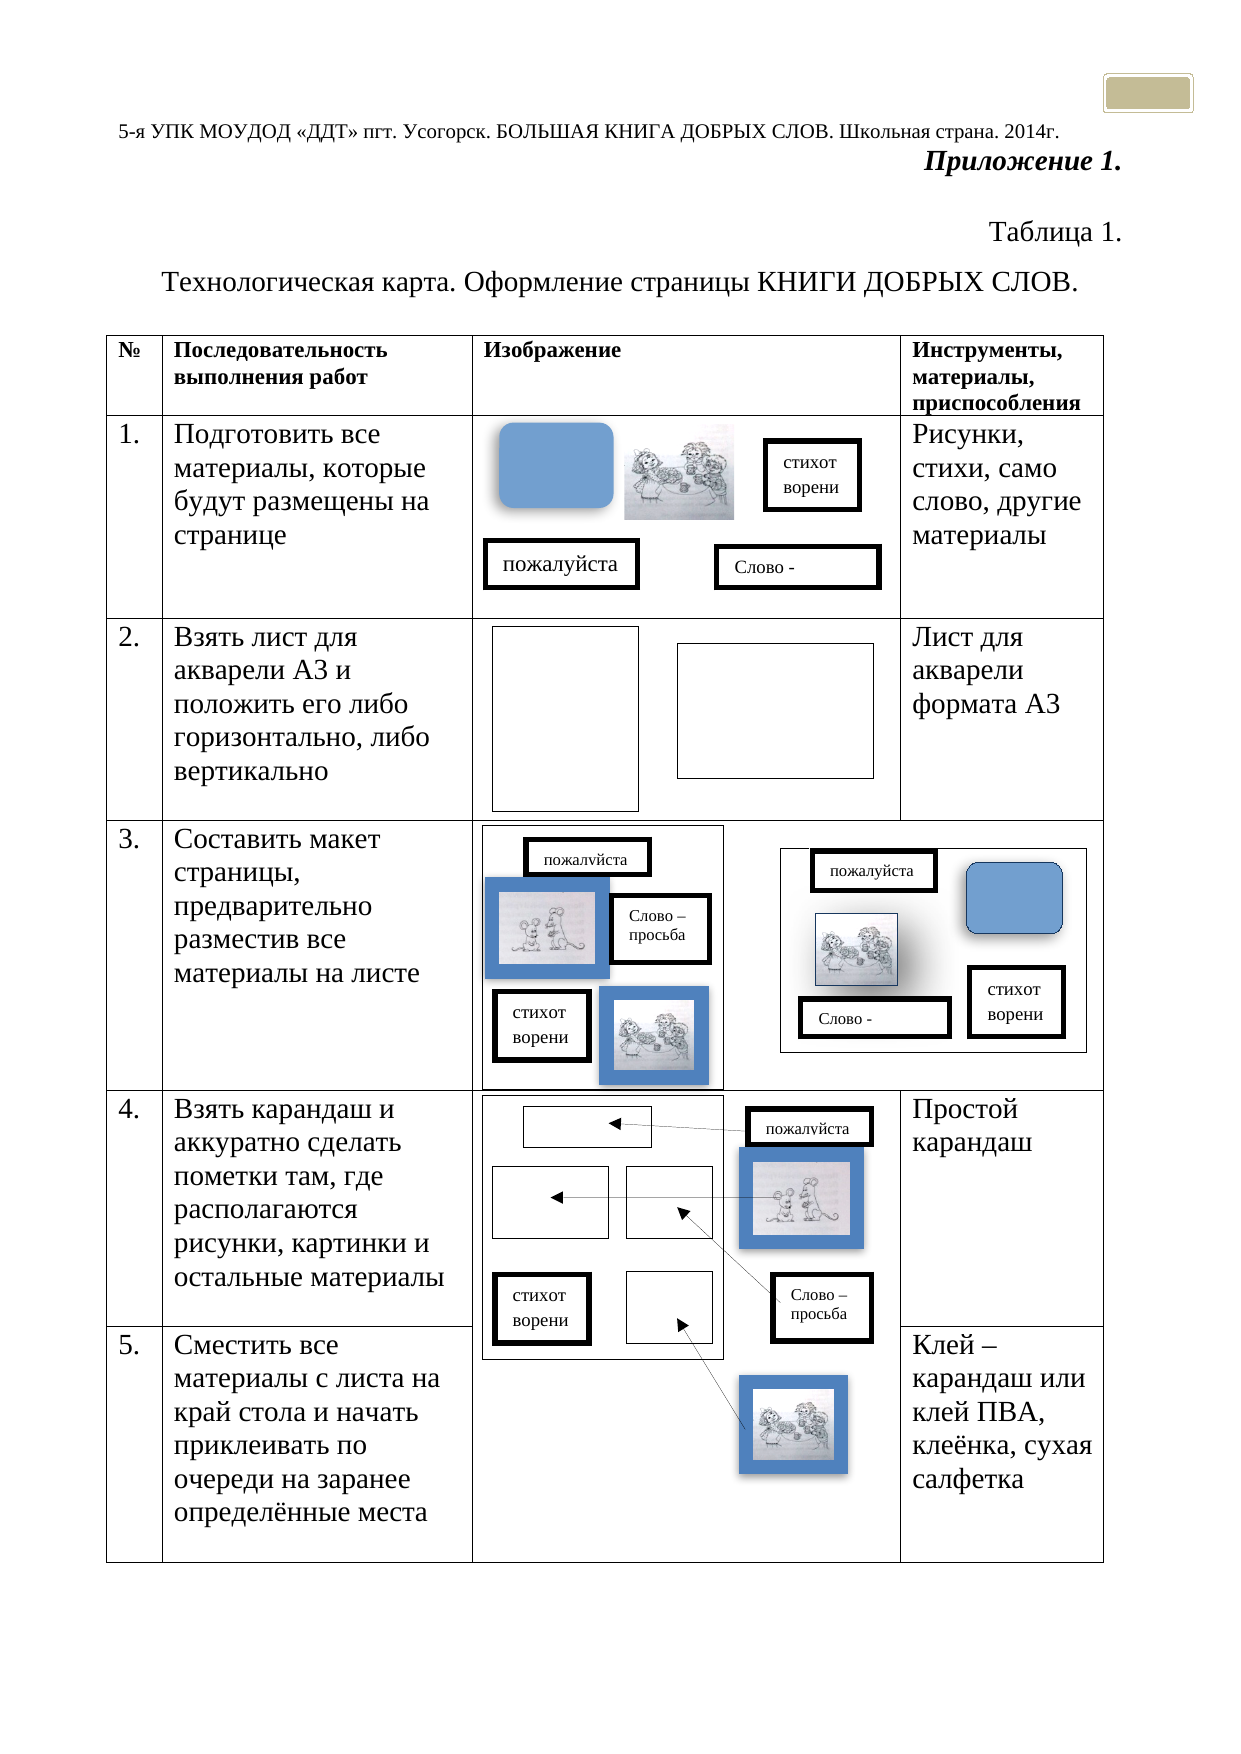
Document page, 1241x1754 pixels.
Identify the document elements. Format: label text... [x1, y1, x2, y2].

table_cell 4. [107, 1091, 162, 1326]
table_header Последовательность выполнения работ [163, 336, 472, 415]
picture [499, 892, 595, 964]
table_cell Взять лист для акварели А3 и положить его либо горизонтально, либо вертикально [163, 619, 472, 820]
table_cell 3. [107, 821, 162, 1090]
table_cell 1. [107, 416, 162, 618]
table_cell [473, 619, 900, 820]
list Таблица 1. [118, 214, 1122, 247]
table_cell 5. [107, 1327, 162, 1562]
table_header Изображение [473, 336, 900, 415]
table_cell Клей – карандаш или клей ПВА, клеёнка, сухая салфетка [901, 1327, 1103, 1562]
table_cell Взять карандаш и аккуратно сделать пометки там, где располагаются рисунки, картинки и остальные материалы [163, 1091, 472, 1326]
table_cell [473, 1091, 900, 1562]
table_cell Рисунки, стихи, само слово, другие материалы [901, 416, 1103, 618]
table_cell Сместить все материалы с листа на край стола и начать приклеивать по очереди на заранее определённые места [163, 1327, 472, 1562]
table_cell 2. [107, 619, 162, 820]
table_cell Составить макет страницы, предварительно разместив все материалы на листе [163, 821, 472, 1090]
text Приложение 1. [118, 143, 1122, 176]
table_cell Подготовить все материалы, которые будут размещены на странице [163, 416, 472, 618]
picture [753, 1162, 850, 1235]
table_cell Лист для акварели формата А3 [901, 619, 1103, 820]
table_cell [473, 821, 1103, 1090]
table_cell [473, 416, 900, 618]
list Технологическая карта. Оформление страницы КНИГИ ДОБРЫХ СЛОВ. [118, 264, 1122, 298]
table_cell Простой карандаш [901, 1091, 1103, 1326]
table_header № [107, 336, 162, 415]
table_header Инструменты, материалы, приспособления [901, 336, 1103, 415]
